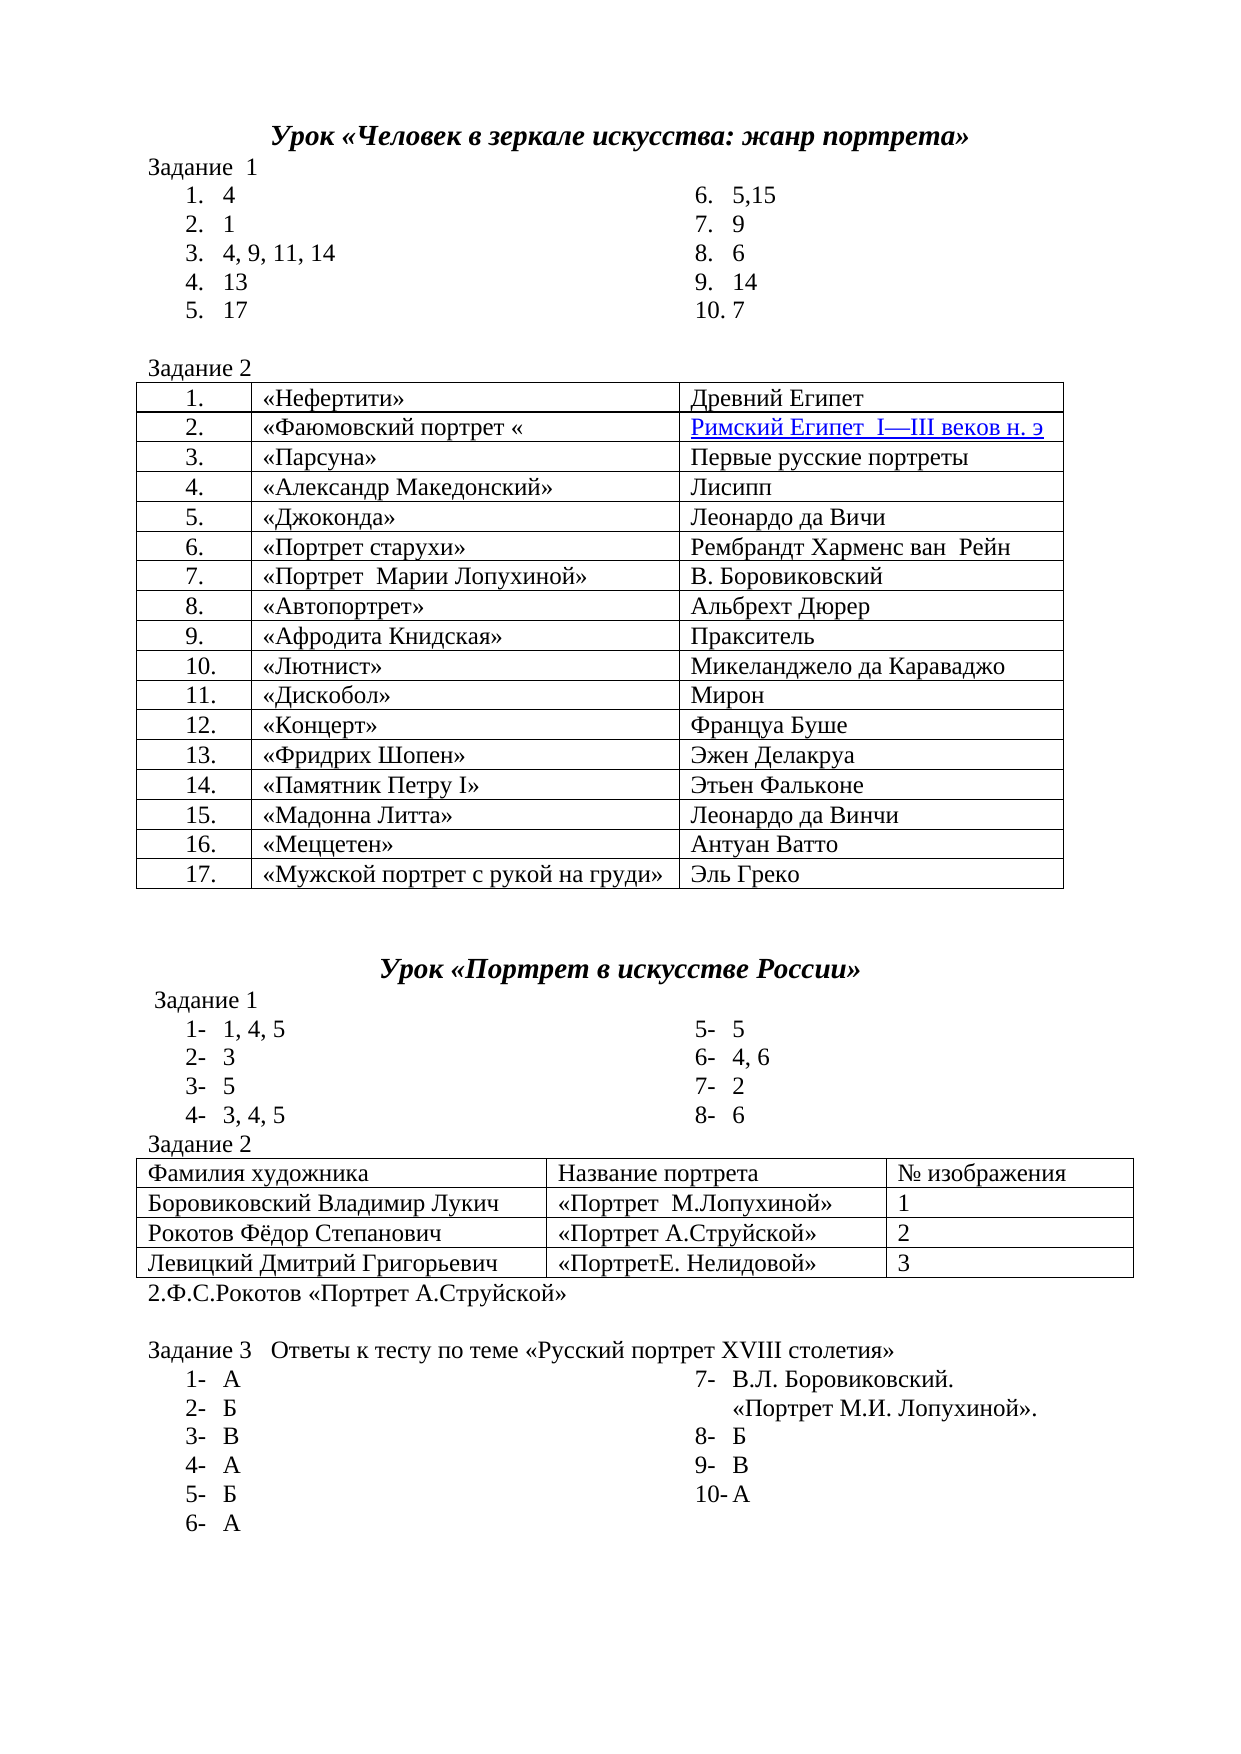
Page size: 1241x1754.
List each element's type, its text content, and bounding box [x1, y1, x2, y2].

text Задание 3 Ответы к тесту по теме «Русский портрет XVIII столетия» [148, 1335, 1092, 1364]
table_cell «Джоконда» [252, 502, 679, 531]
table_cell Мирон [680, 681, 1063, 709]
table_cell «Фридрих Шопен» [252, 740, 679, 769]
table_cell «Парсуна» [252, 442, 679, 471]
list Б [185, 1479, 583, 1508]
table_cell [137, 859, 251, 888]
table_cell Леонардо да Винчи [680, 800, 1063, 828]
text Задание 2 [148, 1129, 1092, 1157]
table_cell В. Боровиковский [680, 561, 1063, 590]
table_cell «Дискобол» [252, 681, 679, 709]
table_cell Рокотов Фёдор Степанович [137, 1218, 546, 1247]
table_cell «Концерт» [252, 710, 679, 739]
list 5,15 [694, 180, 1092, 209]
table_cell «Лютнист» [252, 651, 679, 679]
list 7 [694, 295, 1092, 324]
list 9 [694, 209, 1092, 238]
table_cell Римский Египет I—III веков н. э [680, 413, 1063, 441]
table_cell Пракситель [680, 621, 1063, 650]
table_header Древний Египет [680, 383, 1063, 411]
table_cell «Александр Македонский» [252, 472, 679, 501]
list 4 [185, 180, 583, 209]
table_header Фамилия художника [137, 1159, 546, 1187]
list 13 [185, 267, 583, 295]
table_cell [137, 770, 251, 799]
table_cell [137, 591, 251, 620]
list 6 [694, 1100, 1092, 1129]
table_header «Нефертити» [252, 383, 679, 411]
table_cell Боровиковский Владимир Лукич [137, 1188, 546, 1217]
table_cell [137, 740, 251, 769]
table_cell 3 [887, 1248, 1133, 1277]
table_cell Левицкий Дмитрий Григорьевич [137, 1248, 546, 1277]
list 17 [185, 295, 583, 324]
text Урок «Человек в зеркале искусства: жанр портрета» [148, 118, 1092, 152]
table_cell Лисипп [680, 472, 1063, 501]
list А [694, 1479, 1092, 1508]
table_cell «Портрет М.Лопухиной» [547, 1188, 886, 1217]
table_cell [137, 472, 251, 501]
table_cell [137, 710, 251, 739]
list 3 [185, 1042, 583, 1071]
list 1 [185, 209, 583, 238]
table_cell Этьен Фальконе [680, 770, 1063, 799]
table_cell [137, 800, 251, 828]
table_cell Эжен Делакруа [680, 740, 1063, 769]
table_cell «Портрет Марии Лопухиной» [252, 561, 679, 590]
text Задание 2 [148, 353, 1092, 382]
table_header Название портрета [547, 1159, 886, 1187]
list 14 [694, 267, 1092, 295]
list В [694, 1450, 1092, 1479]
table_cell «Автопортрет» [252, 591, 679, 620]
table_cell [137, 621, 251, 650]
table_cell [137, 502, 251, 531]
text Урок «Портрет в искусстве России» [148, 951, 1092, 985]
list 6 [694, 238, 1092, 267]
table_cell «Памятник Петру I» [252, 770, 679, 799]
table_cell Француа Буше [680, 710, 1063, 739]
table_cell [137, 413, 251, 441]
list А [185, 1450, 583, 1479]
table_cell Рембрандт Харменс ван Рейн [680, 532, 1063, 560]
table_cell [137, 561, 251, 590]
table_cell «ПортретЕ. Нелидовой» [547, 1248, 886, 1277]
table_cell Антуан Ватто [680, 830, 1063, 858]
table_cell [137, 442, 251, 471]
list Б [694, 1421, 1092, 1450]
table_cell «Фаюмовский портрет « [252, 413, 679, 441]
table_cell [137, 830, 251, 858]
table_cell 2 [887, 1218, 1133, 1247]
table_cell «Мадонна Литта» [252, 800, 679, 828]
table_cell «Мужской портрет с рукой на груди» [252, 859, 679, 888]
table_cell Первые русские портреты [680, 442, 1063, 471]
table_cell Микеланджело да Караваджо [680, 651, 1063, 679]
text Задание 1 [148, 985, 1092, 1014]
list А [185, 1364, 583, 1393]
text «Портрет М.И. Лопухиной». [732, 1393, 1092, 1421]
table_header [137, 383, 251, 411]
list 5 [694, 1014, 1092, 1042]
table_cell [137, 681, 251, 709]
list А [185, 1508, 583, 1536]
table_cell «Меццетен» [252, 830, 679, 858]
table_cell 1 [887, 1188, 1133, 1217]
list 3, 4, 5 [185, 1100, 583, 1129]
list 4, 6 [694, 1042, 1092, 1071]
table_header № изображения [887, 1159, 1133, 1187]
list 5 [185, 1071, 583, 1100]
table_cell [137, 532, 251, 560]
text 2.Ф.С.Рокотов «Портрет А.Струйской» [148, 1278, 1092, 1306]
list 4, 9, 11, 14 [185, 238, 583, 267]
list В [185, 1421, 583, 1450]
list 2 [694, 1071, 1092, 1100]
list В.Л. Боровиковский. [694, 1364, 1092, 1393]
table_cell Леонардо да Вичи [680, 502, 1063, 531]
table_cell «Афродита Книдская» [252, 621, 679, 650]
table_cell «Портрет старухи» [252, 532, 679, 560]
table_cell [137, 651, 251, 679]
table_cell «Портрет А.Струйской» [547, 1218, 886, 1247]
list Б [185, 1393, 583, 1421]
table_cell Эль Греко [680, 859, 1063, 888]
list 1, 4, 5 [185, 1014, 583, 1042]
text Задание 1 [148, 152, 1092, 180]
table_cell Альбрехт Дюрер [680, 591, 1063, 620]
